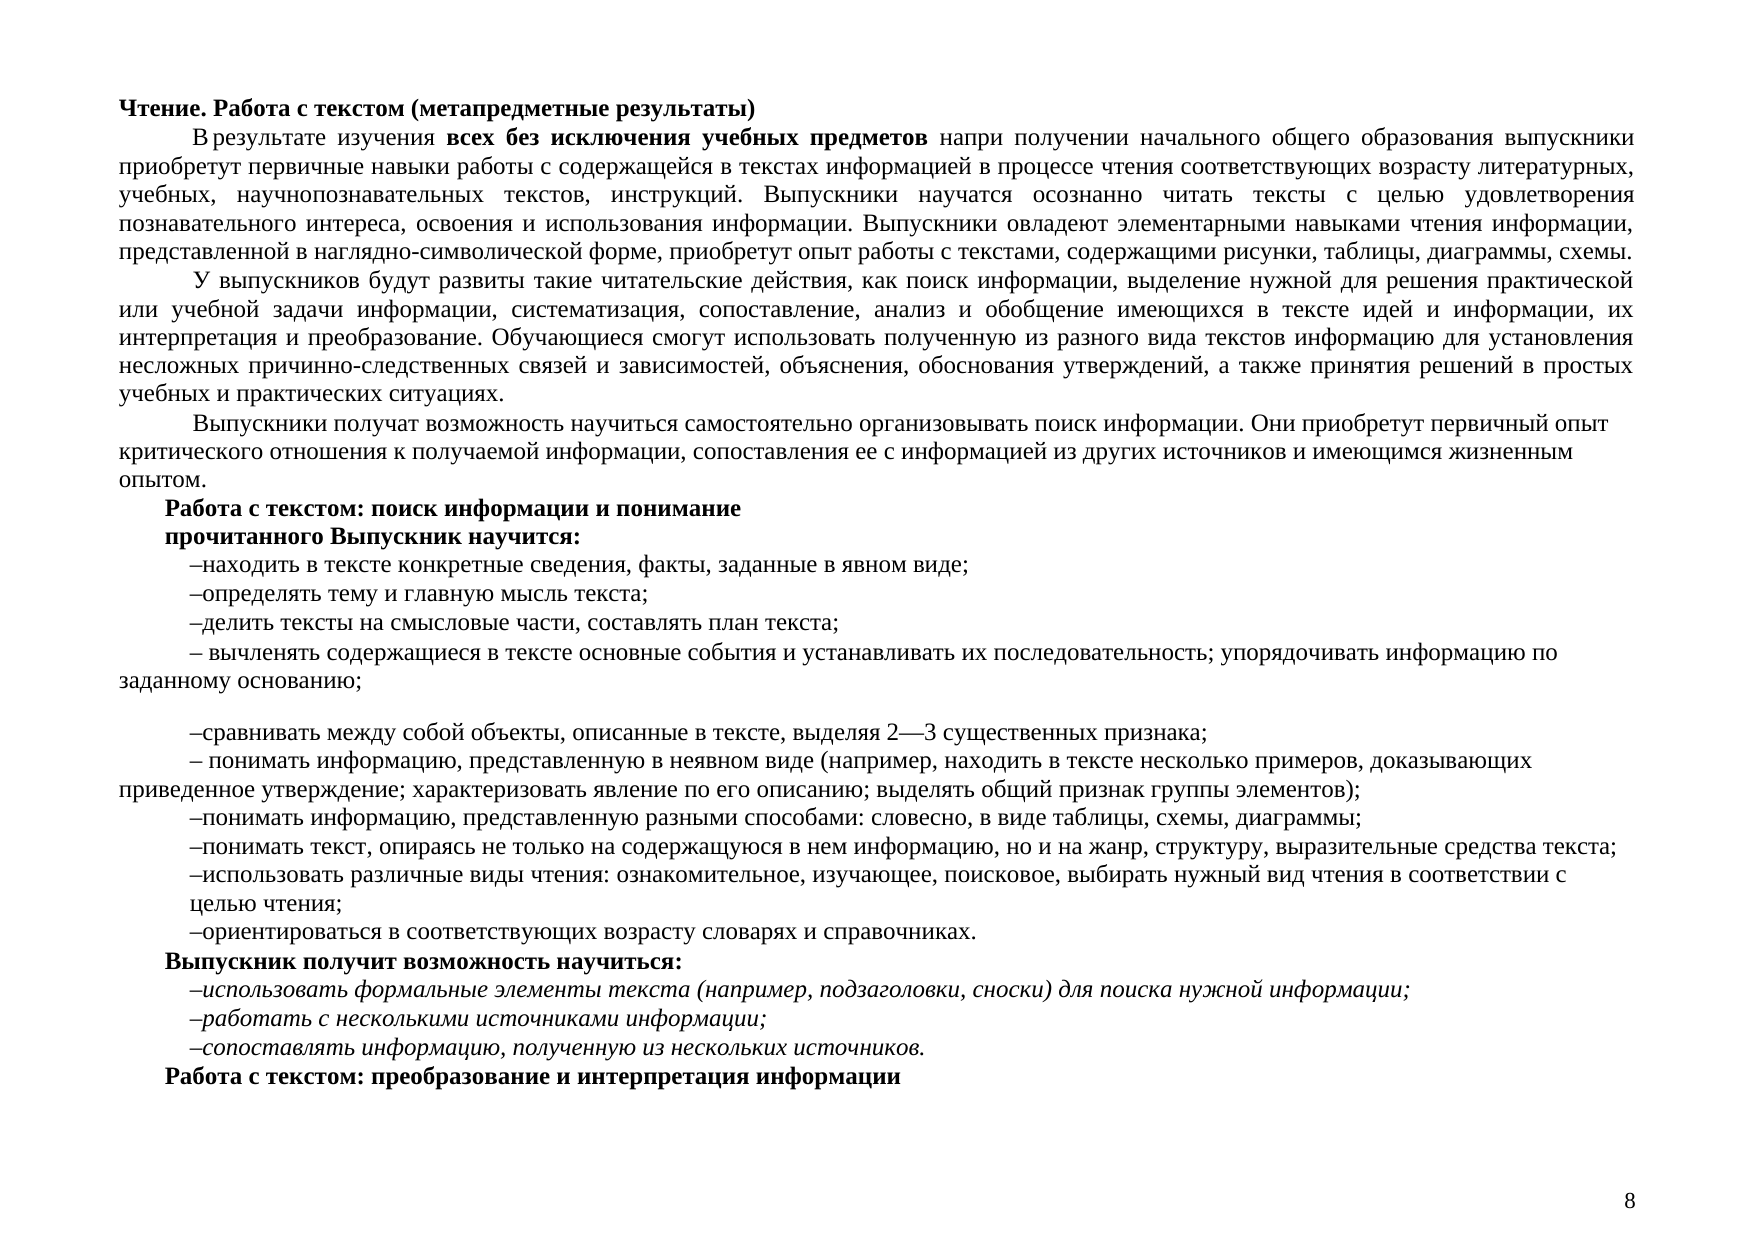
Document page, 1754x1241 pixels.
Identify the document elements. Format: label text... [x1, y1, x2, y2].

text У выпускников будут развиты такие читательские действия, как поиск информации, выделение нужной для решения практической или учебной задачи информации, систематизация, сопоставление, анализ и обобщение имеющихся в тексте идей и информации, их интерпретация и преобразование. Обучающиеся смогут использовать полученную из разного вида текстов информацию для установления несложных причинно-следственных связей и зависимостей, объяснения, обоснования утверждений, а также принятия решений в простых учебных и практических ситуациях. [119, 266, 1635, 407]
text –сравнивать между собой объекты, описанные в тексте, выделяя 2—3 существенных признака; [189, 717, 1635, 746]
text Работа с текстом: поиск информации и понимание прочитанного Выпускник научится: [164, 494, 783, 550]
text Выпускники получат возможность научиться самостоятельно организовывать поиск информации. Они приобретут первичный опыт критического отношения к получаемой информации, сопоставления ее с информацией из других источников и имеющимся жизненным опытом. [119, 409, 1635, 492]
text –делить тексты на смысловые части, составлять план текста; [189, 607, 1635, 635]
text –определять тему и главную мысль текста; [189, 578, 1635, 607]
text –понимать текст, опираясь не только на содержащуюся в нем информацию, но и на жанр, структуру, выразительные средства текста; [189, 831, 1635, 860]
text – вычленять содержащиеся в тексте основные события и устанавливать их последовательность; упорядочивать информацию по заданному основанию; [119, 637, 1635, 694]
text –работать с несколькими источниками информации; [189, 1003, 1635, 1032]
text –ориентироваться в соответствующих возрасту словарях и справочниках. [189, 916, 1635, 945]
text –использовать формальные элементы текста (например, подзаголовки, сноски) для поиска нужной информации; [189, 974, 1635, 1003]
text Чтение. Работа с текстом (метапредметные результаты) [119, 93, 1635, 122]
list результате изучения всех без исключения учебных предметов напри получении начального общего образования выпускники приобретут первичные навыки работы с содержащейся в текстах информацией в процессе чтения соответствующих возрасту литературных, учебных, научно­познавательных текстов, инструкций. Выпускники научатся осознанно читать тексты с целью удовлетворения познавательного интереса, освоения и использования информации. Выпускники овладеют элементарными навыками чтения информации, представленной в наглядно-символической форме, приобретут опыт работы с текстами, содержащими рисунки, таблицы, диаграммы, схемы. [119, 122, 1635, 265]
text Работа с текстом: преобразование и интерпретация информации [164, 1061, 1635, 1090]
text –использовать различные виды чтения: ознакомительное, изучающее, поисковое, выбирать нужный вид чтения в соответствии с целью чтения; [189, 860, 1635, 916]
text –находить в тексте конкретные сведения, факты, заданные в явном виде; [189, 550, 1635, 578]
text –понимать информацию, представленную разными способами: словесно, в виде таблицы, схемы, диаграммы; [189, 802, 1635, 831]
text –сопоставлять информацию, полученную из нескольких источников. [189, 1032, 1635, 1061]
text – понимать информацию, представленную в неявном виде (например, находить в тексте несколько примеров, доказывающих приведенное утверждение; характеризовать явление по его описанию; выделять общий признак группы элементов); [119, 747, 1633, 802]
text Выпускник получит возможность научиться: [164, 946, 1635, 974]
